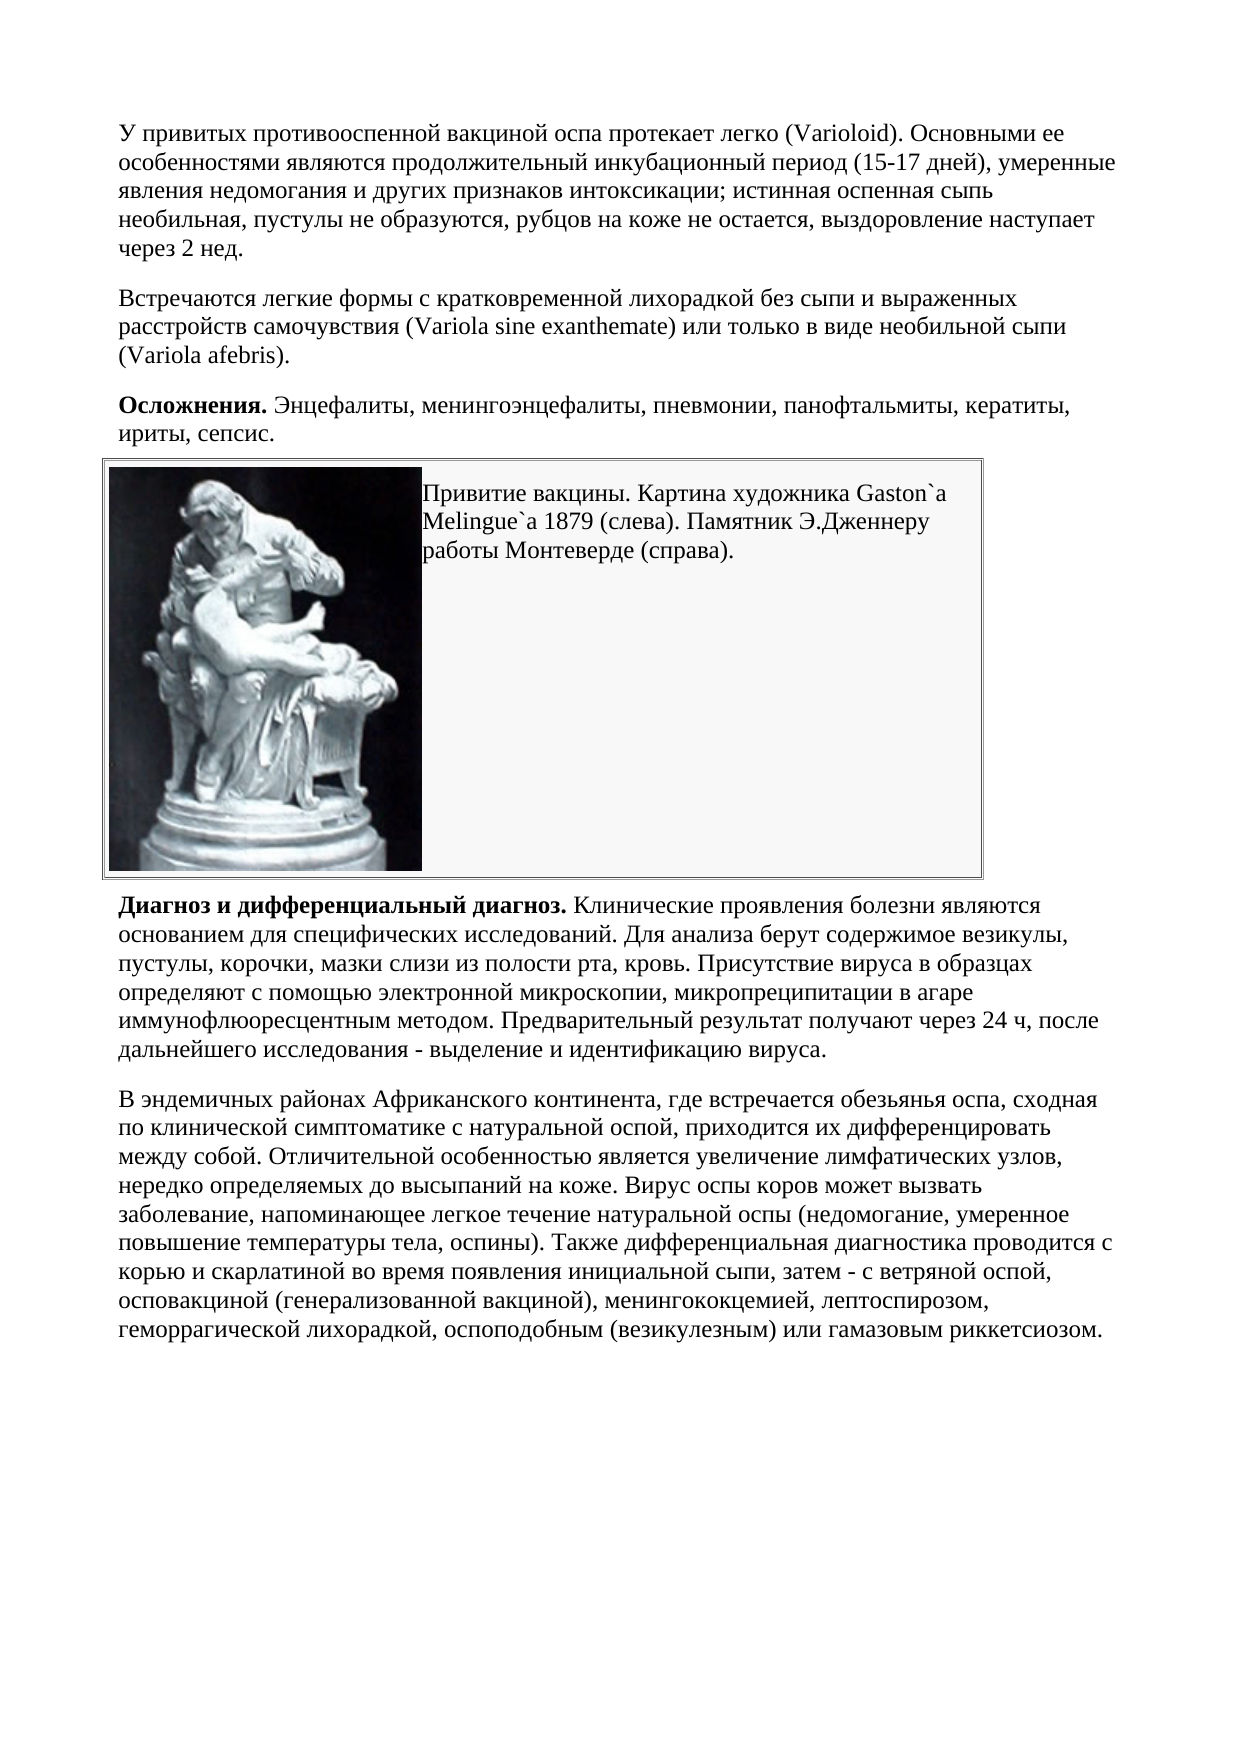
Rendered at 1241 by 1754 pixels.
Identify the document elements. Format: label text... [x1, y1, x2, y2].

text В эндемичных районах Африканского континента, где встречается обезьянья оспа, сходная по клинической симптоматике с натуральной оспой, приходится их дифференцировать между собой. Отличительной особенностью является увеличение лимфатических узлов, нередко определяемых до высыпаний на коже. Вирус оспы коров может вызвать заболевание, напоминающее легкое течение натуральной оспы (недомогание, умеренное повышение температуры тела, оспины). Также дифференциальная диагностика проводится с корью и скарлатиной во время появления инициальной сыпи, затем - с ветряной оспой, осповакциной (генерализованной вакциной), менингококцемией, лептоспирозом, геморрагической лихорадкой, оспоподобным (везикулезным) или гамазовым риккетсиозом. [118, 1084, 1122, 1342]
text Осложнения. Энцефалиты, менингоэнцефалиты, пневмонии, панофтальмиты, кератиты, ириты, сепсис. [118, 390, 1122, 447]
picture [109, 467, 422, 871]
text У привитых противооспенной вакциной оспа протекает легко (Varioloid). Основными ее особенностями являются продолжительный инкубационный период (15-17 дней), умеренные явления недомогания и других признаков интоксикации; истинная оспенная сыпь необильная, пустулы не образуются, рубцов на коже не остается, выздоровление наступает через 2 нед. [118, 118, 1122, 262]
text Диагноз и дифференциальный диагноз. Клинические проявления болезни являются основанием для специфических исследований. Для анализа берут содержимое везикулы, пустулы, корочки, мазки слизи из полости рта, кровь. Присутствие вируса в образцах определяют с помощью электронной микроскопии, микропреципитации в агаре иммунофлюоресцентным методом. Предварительный результат получают через 24 ч, после дальнейшего исследования - выделение и идентификацию вируса. [118, 890, 1122, 1063]
text Встречаются легкие формы с кратковременной лихорадкой без сыпи и выраженных расстройств самочувствия (Variola sine exanthemate) или только в виде необильной сыпи (Variola afebris). [118, 283, 1122, 369]
table_header Привитие вакцины. Картина художника Gaston`a Melingue`a 1879 (слева). Памятник Э.Дженнеру работы Монтеверде (справа). [105, 461, 981, 877]
